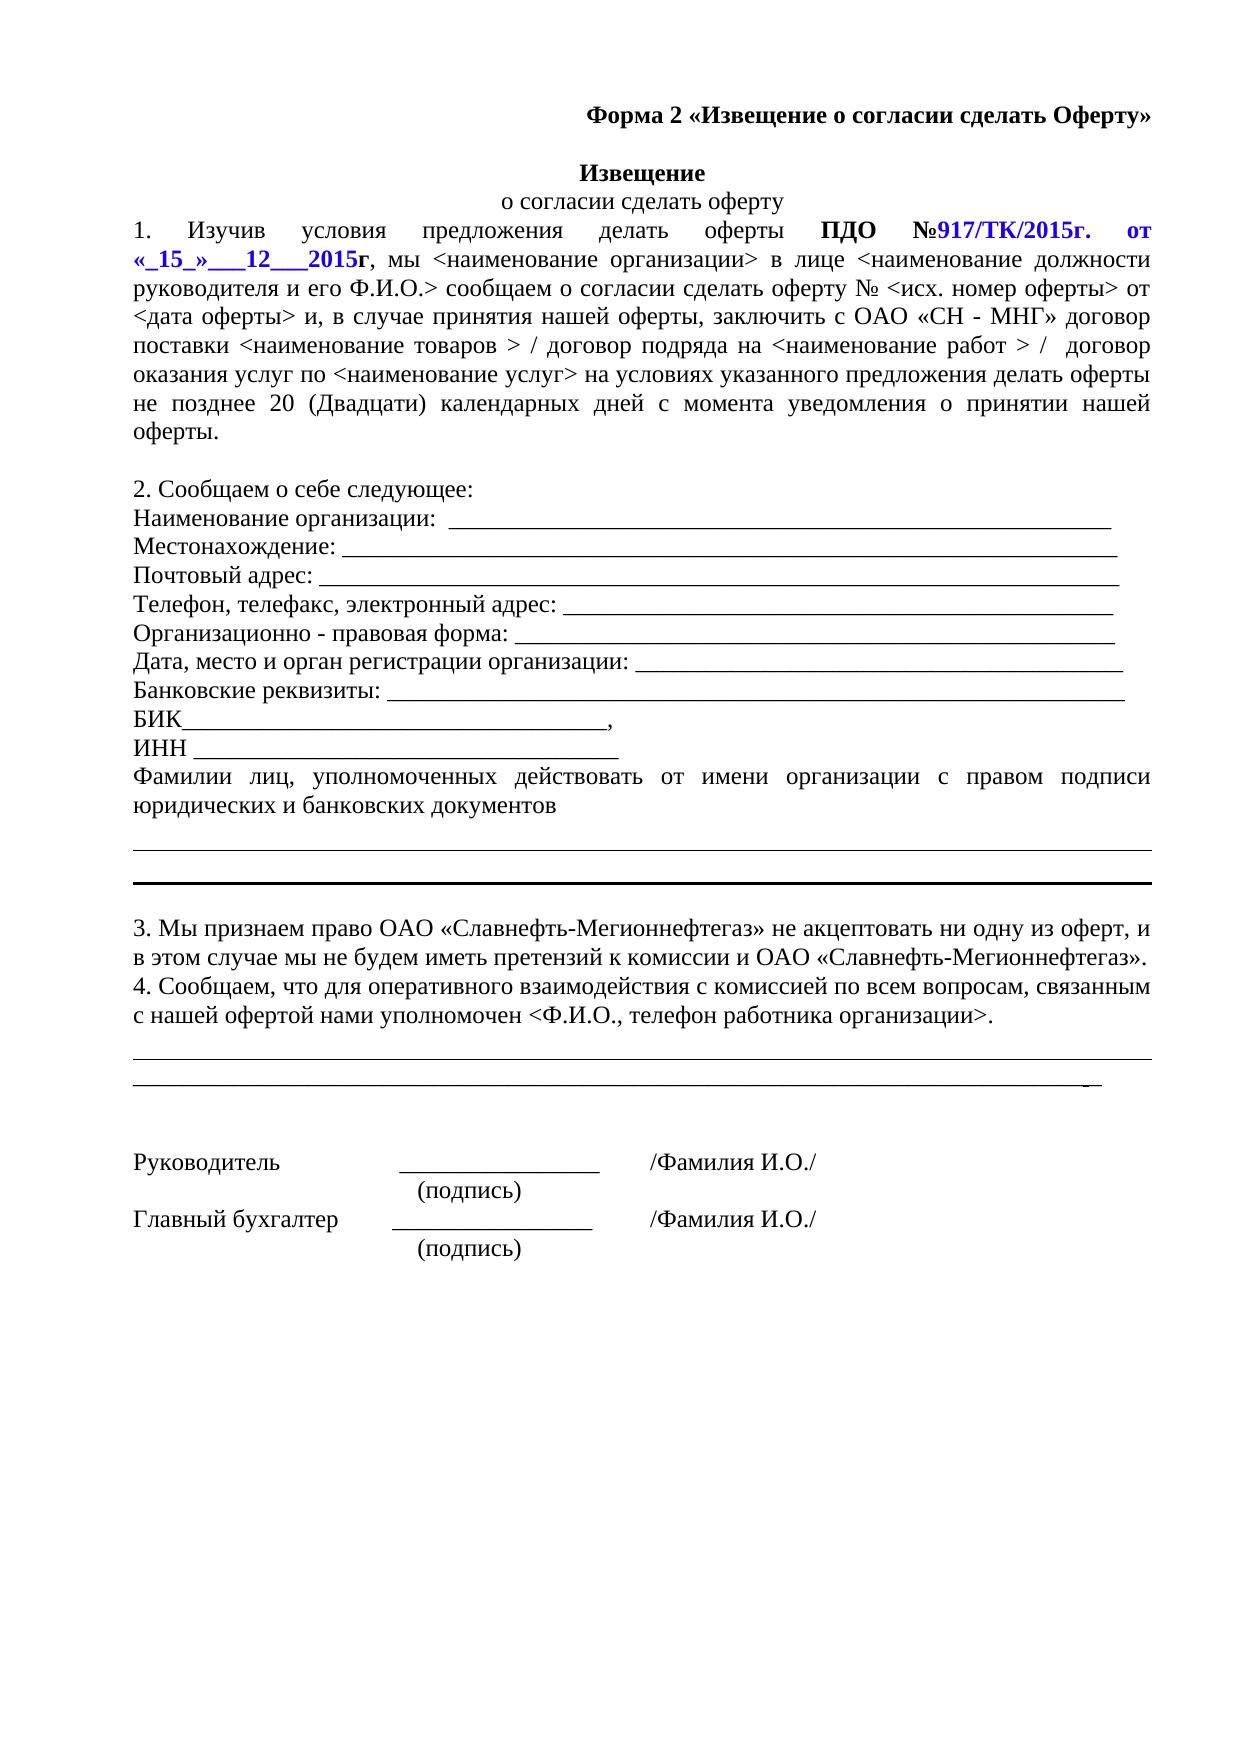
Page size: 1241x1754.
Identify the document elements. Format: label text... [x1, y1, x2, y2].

text Организационно - правовая форма: ________________________________________________ [133, 618, 1152, 646]
text Наименование организации: _____________________________________________________ [133, 503, 1152, 531]
text Фамилии лиц, уполномоченных действовать от имени организации с правом подписи юридических и банковских документов [133, 761, 1152, 819]
text (подпись) [133, 1233, 1152, 1262]
text Форма 2 «Извещение о согласии сделать Оферту» [133, 100, 1152, 129]
text Главный бухгалтер ________________ /Фамилия И.О./ [133, 1204, 1152, 1233]
text (подпись) [133, 1175, 1152, 1204]
text Почтовый адрес: ________________________________________________________________ [133, 560, 1152, 589]
text БИК__________________________________, [133, 704, 1152, 733]
text о согласии сделать оферту [133, 186, 1152, 215]
text Местонахождение: ______________________________________________________________ [133, 531, 1152, 560]
text Руководитель ________________ /Фамилия И.О./ [133, 1147, 1152, 1175]
text ____________________________________________________________________________ _ [133, 1060, 1152, 1089]
text 1. Изучив условия предложения делать оферты ПДО №917/ТК/2015г. от «_15_»___12___2015г, мы <наименование организации> в лице <наименование должности руководителя и его Ф.И.О.> сообщаем о согласии сделать оферту № <исх. номер оферты> от <дата оферты> и, в случае принятия нашей оферты, заключить с ОАО «СН - МНГ» договор поставки <наименование товаров > / договор подряда на <наименование работ > / договор оказания услуг по <наименование услуг> на условиях указанного предложения делать оферты не позднее 20 (Двадцати) календарных дней с момента уведомления о принятии нашей оферты. [133, 215, 1152, 445]
text 2. Сообщаем о себе следующее: [133, 474, 1152, 503]
text Телефон, телефакс, электронный адрес: ____________________________________________ [133, 589, 1152, 618]
text Банковские реквизиты: ___________________________________________________________ [133, 675, 1152, 704]
text ИНН __________________________________ [133, 733, 1152, 761]
text Дата, место и орган регистрации организации: _______________________________________ [133, 646, 1152, 675]
text 4. Сообщаем, что для оперативного взаимодействия с комиссией по всем вопросам, связанным с нашей офертой нами уполномочен <Ф.И.О., телефон работника организации>. [133, 971, 1152, 1028]
text Извещение [133, 158, 1152, 186]
text 3. Мы признаем право ОАО «Славнефть-Мегионнефтегаз» не акцептовать ни одну из оферт, и в этом случае мы не будем иметь претензий к комиссии и ОАО «Славнефть-Мегионнефтегаз». [133, 913, 1152, 971]
